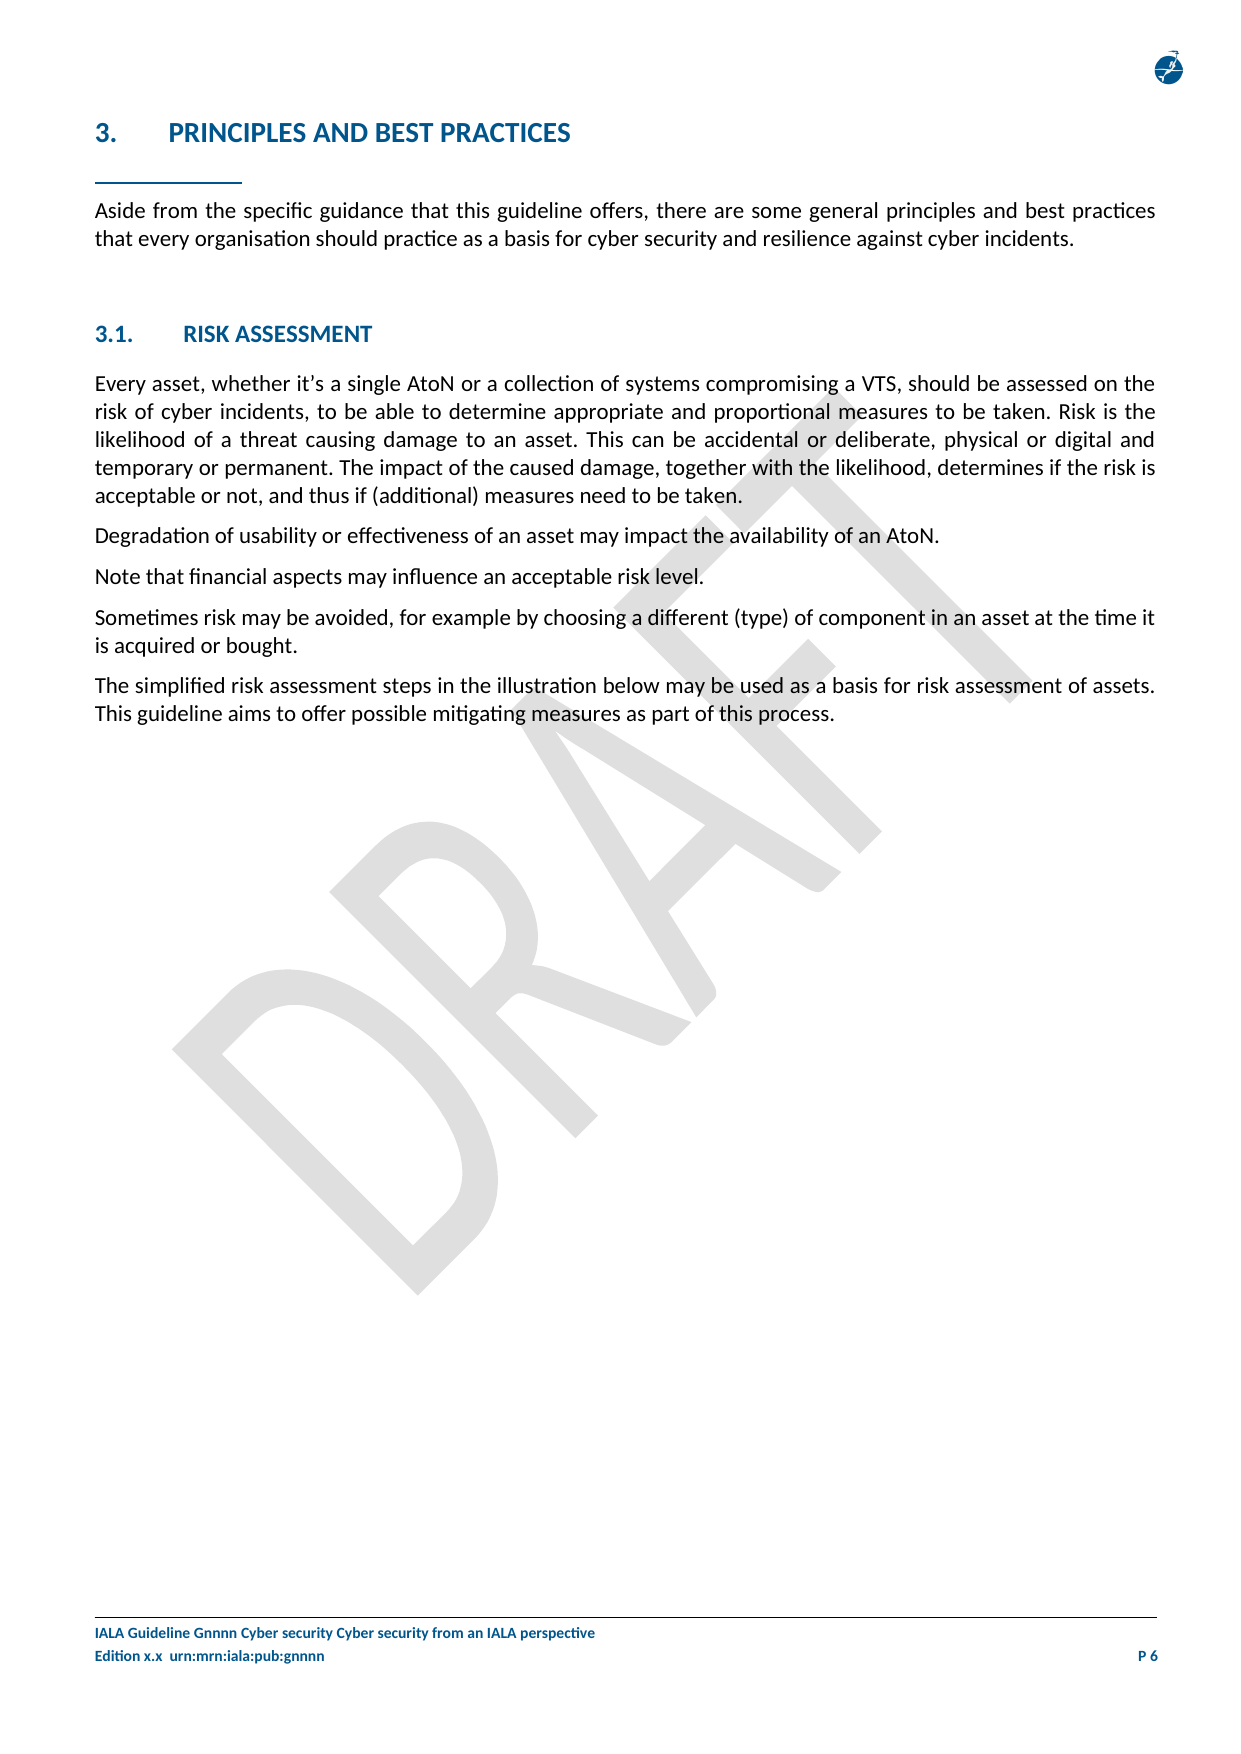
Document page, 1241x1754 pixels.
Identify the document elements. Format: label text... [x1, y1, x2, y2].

text Every asset, whether it’s a single AtoN or a collection of systems compromising a VTS, should be assessed on the risk of cyber incidents, to be able to determine appropriate and proportional measures to be taken. Risk is the likelihood of a threat causing damage to an asset. This can be accidental or deliberate, physical or digital and temporary or permanent. The impact of the caused damage, together with the likelihood, determines if the risk is acceptable or not, and thus if (additional) measures need to be taken. [94, 369, 1157, 509]
text Sometimes risk may be avoided, for example by choosing a different (type) of component in an asset at the time it is acquired or bought. [94, 603, 1157, 659]
subtitle Principles and Best practices [94, 114, 1157, 149]
text Note that financial aspects may influence an acceptable risk level. [94, 562, 1157, 590]
text Aside from the specific guidance that this guideline offers, there are some general principles and best practices that every organisation should practice as a basis for cyber security and resilience against cyber incidents. [94, 196, 1157, 252]
subtitle Risk assessment [94, 318, 1157, 348]
picture [1123, 0, 1241, 119]
text Degradation of usability or effectiveness of an asset may impact the availability of an AtoN. [94, 522, 1157, 550]
text The simplified risk assessment steps in the illustration below may be used as a basis for risk assessment of assets. This guideline aims to offer possible mitigating measures as part of this process. [94, 671, 1157, 727]
